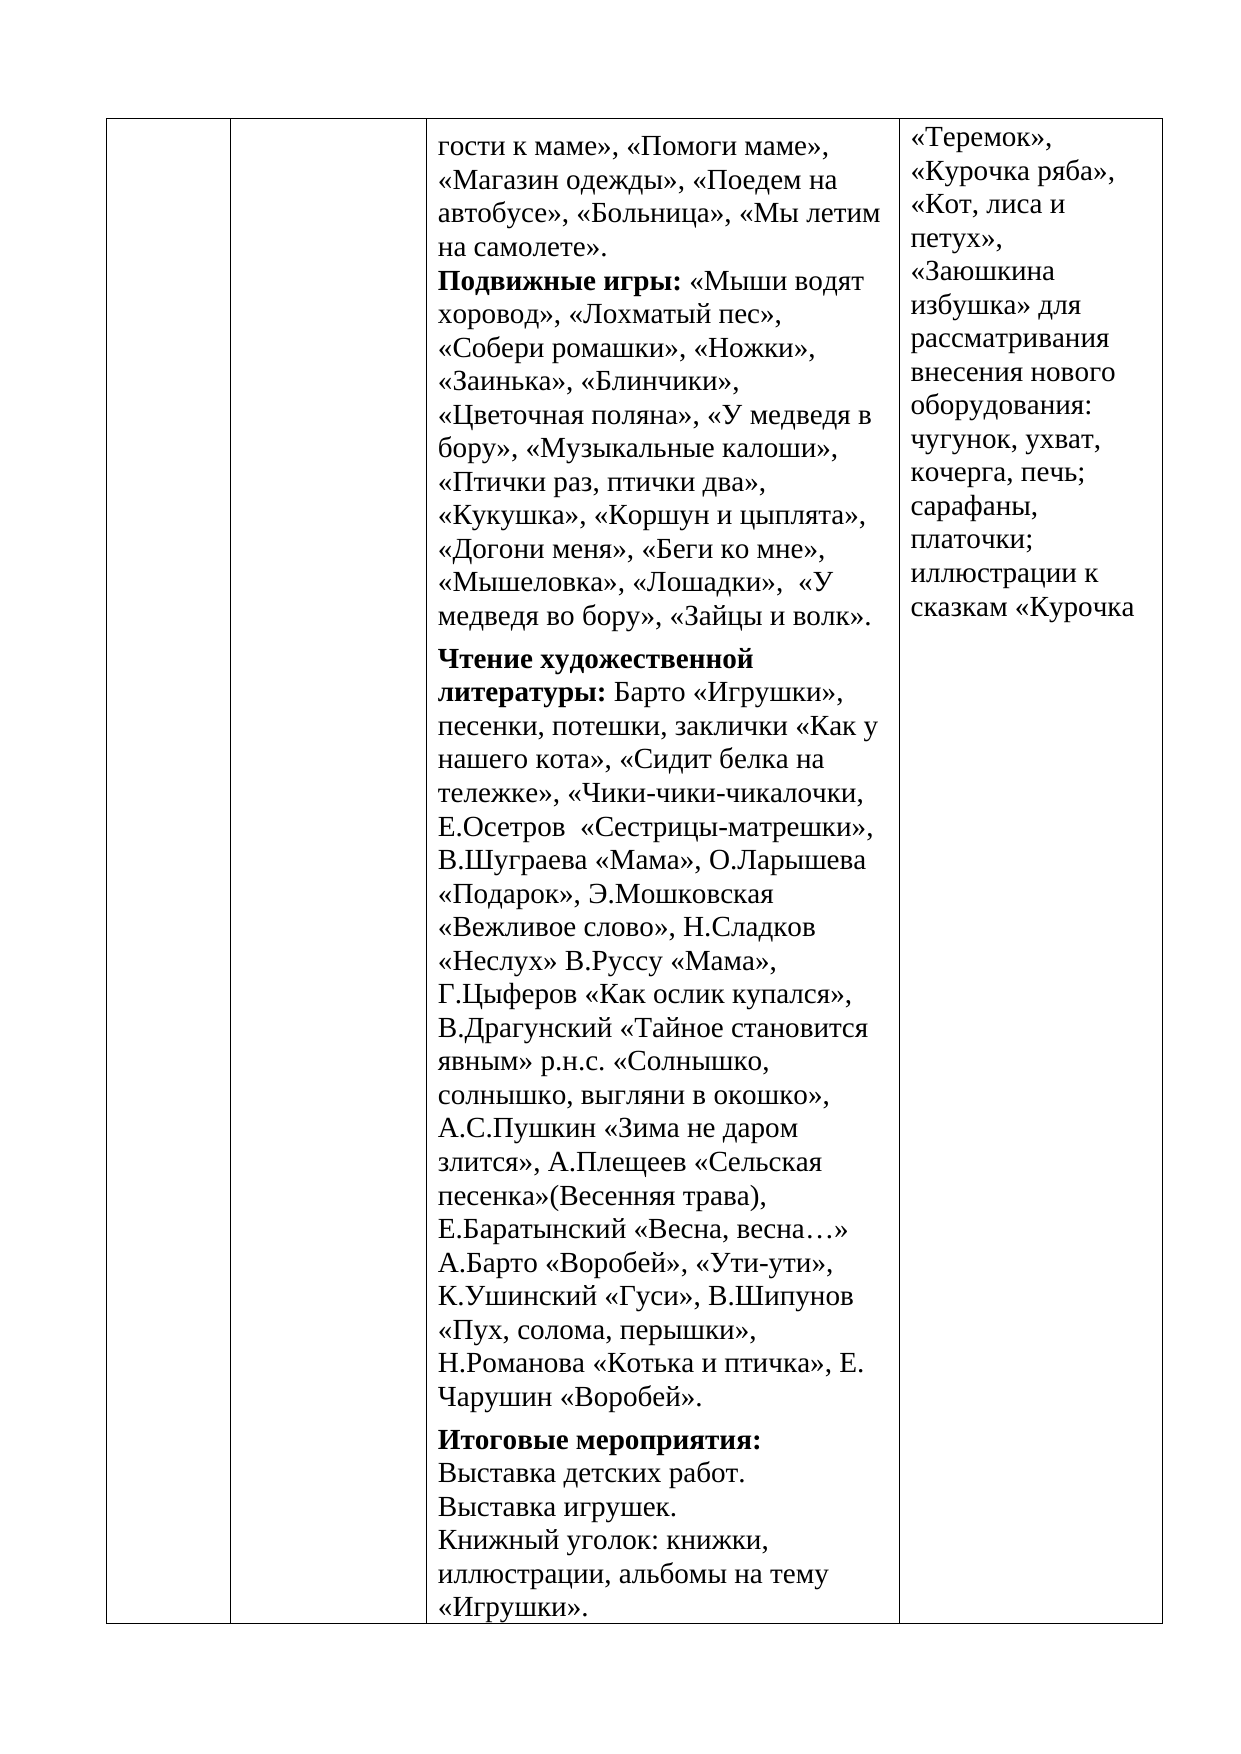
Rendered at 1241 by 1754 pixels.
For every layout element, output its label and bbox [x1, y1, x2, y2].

table_header [231, 119, 426, 1623]
table_header [107, 119, 230, 1623]
table_header [427, 119, 899, 1623]
table_header [900, 119, 1162, 1623]
